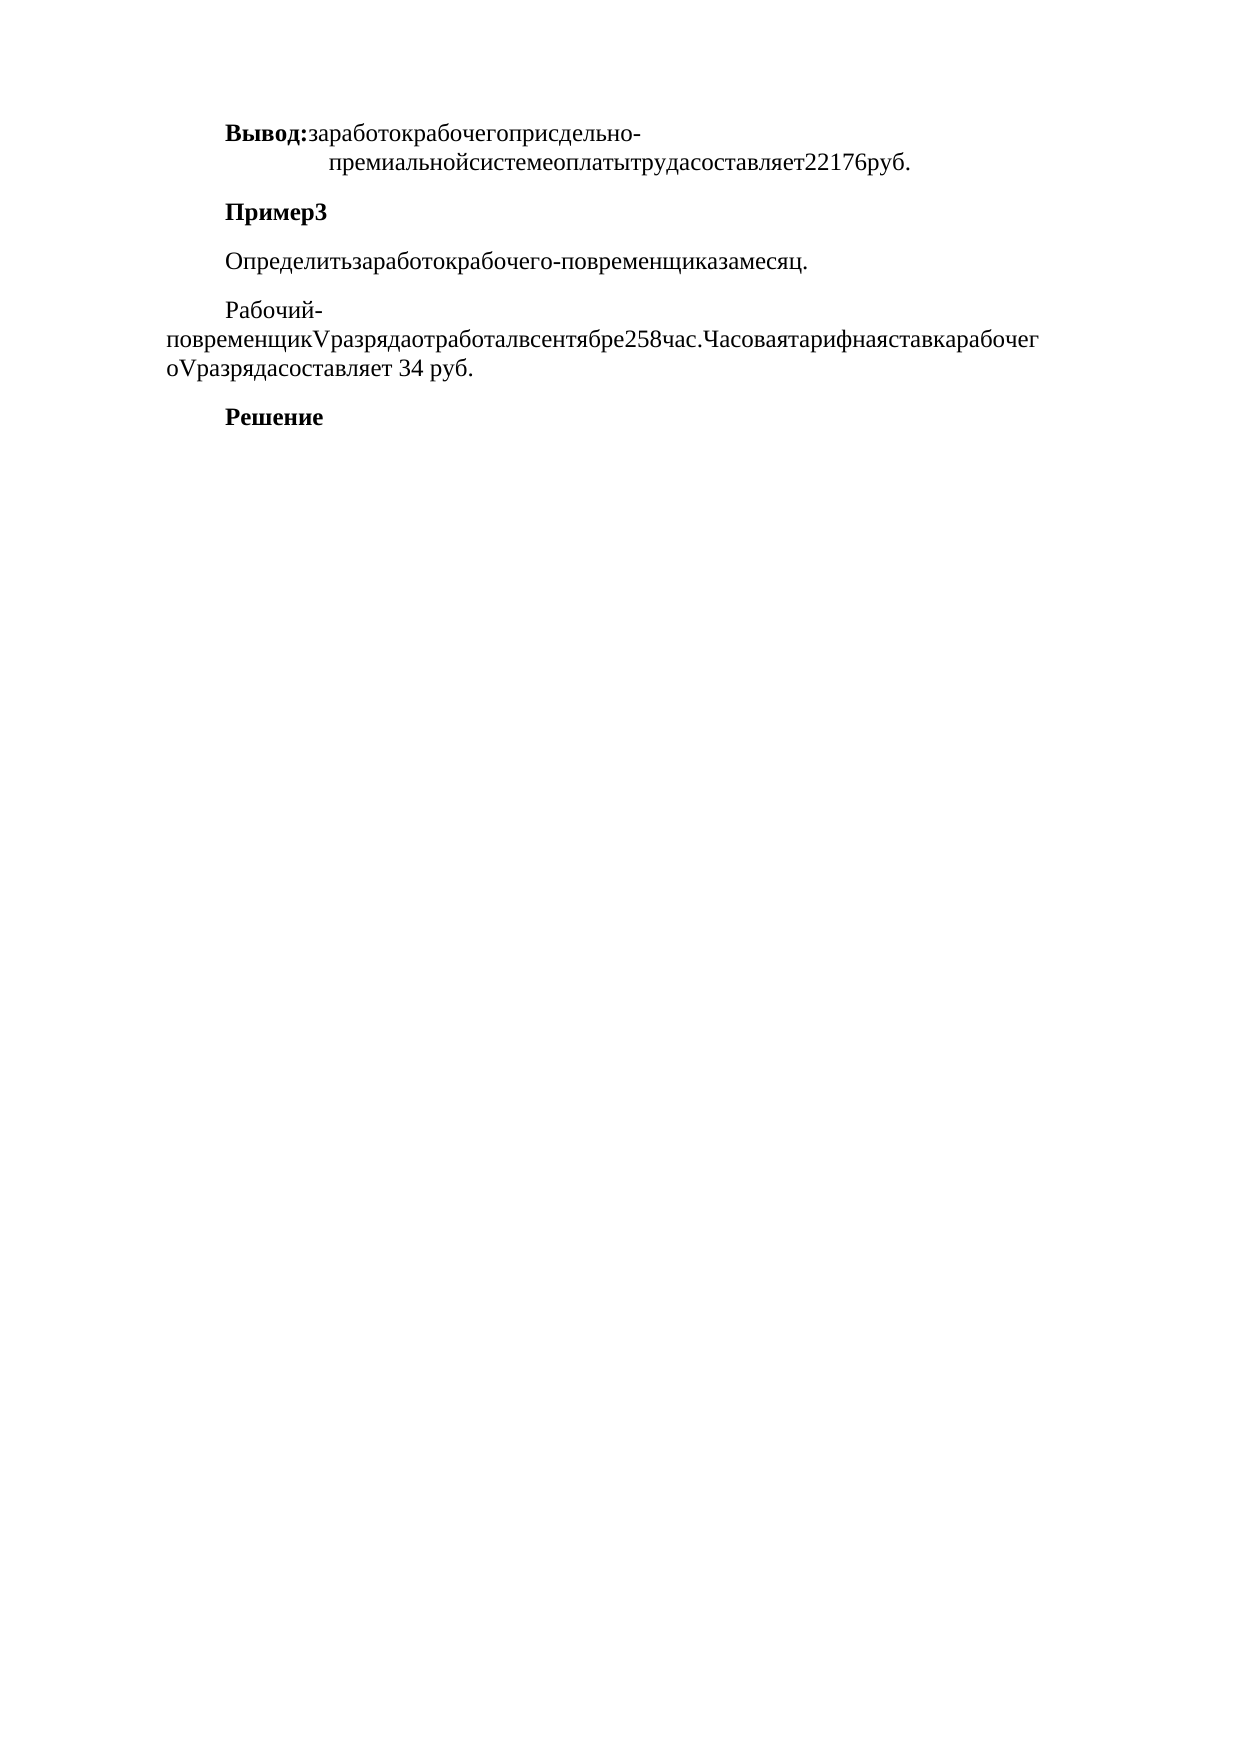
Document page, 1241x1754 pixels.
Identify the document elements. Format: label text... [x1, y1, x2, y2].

text Определитьзаработокрабочего-повременщиказамесяц. [225, 246, 1122, 274]
text Пример3 [225, 197, 1122, 226]
text Рабочий-повременщикVразрядаотработалвсентябре258час.ЧасоваятарифнаяставкарабочегоVразрядасоставляет 34 руб. [166, 295, 1047, 381]
text Вывод:заработокрабочегоприсдельно-премиальнойсистемеоплатытрудасоставляет22176руб. [225, 118, 1086, 176]
text Решение [225, 402, 1122, 431]
